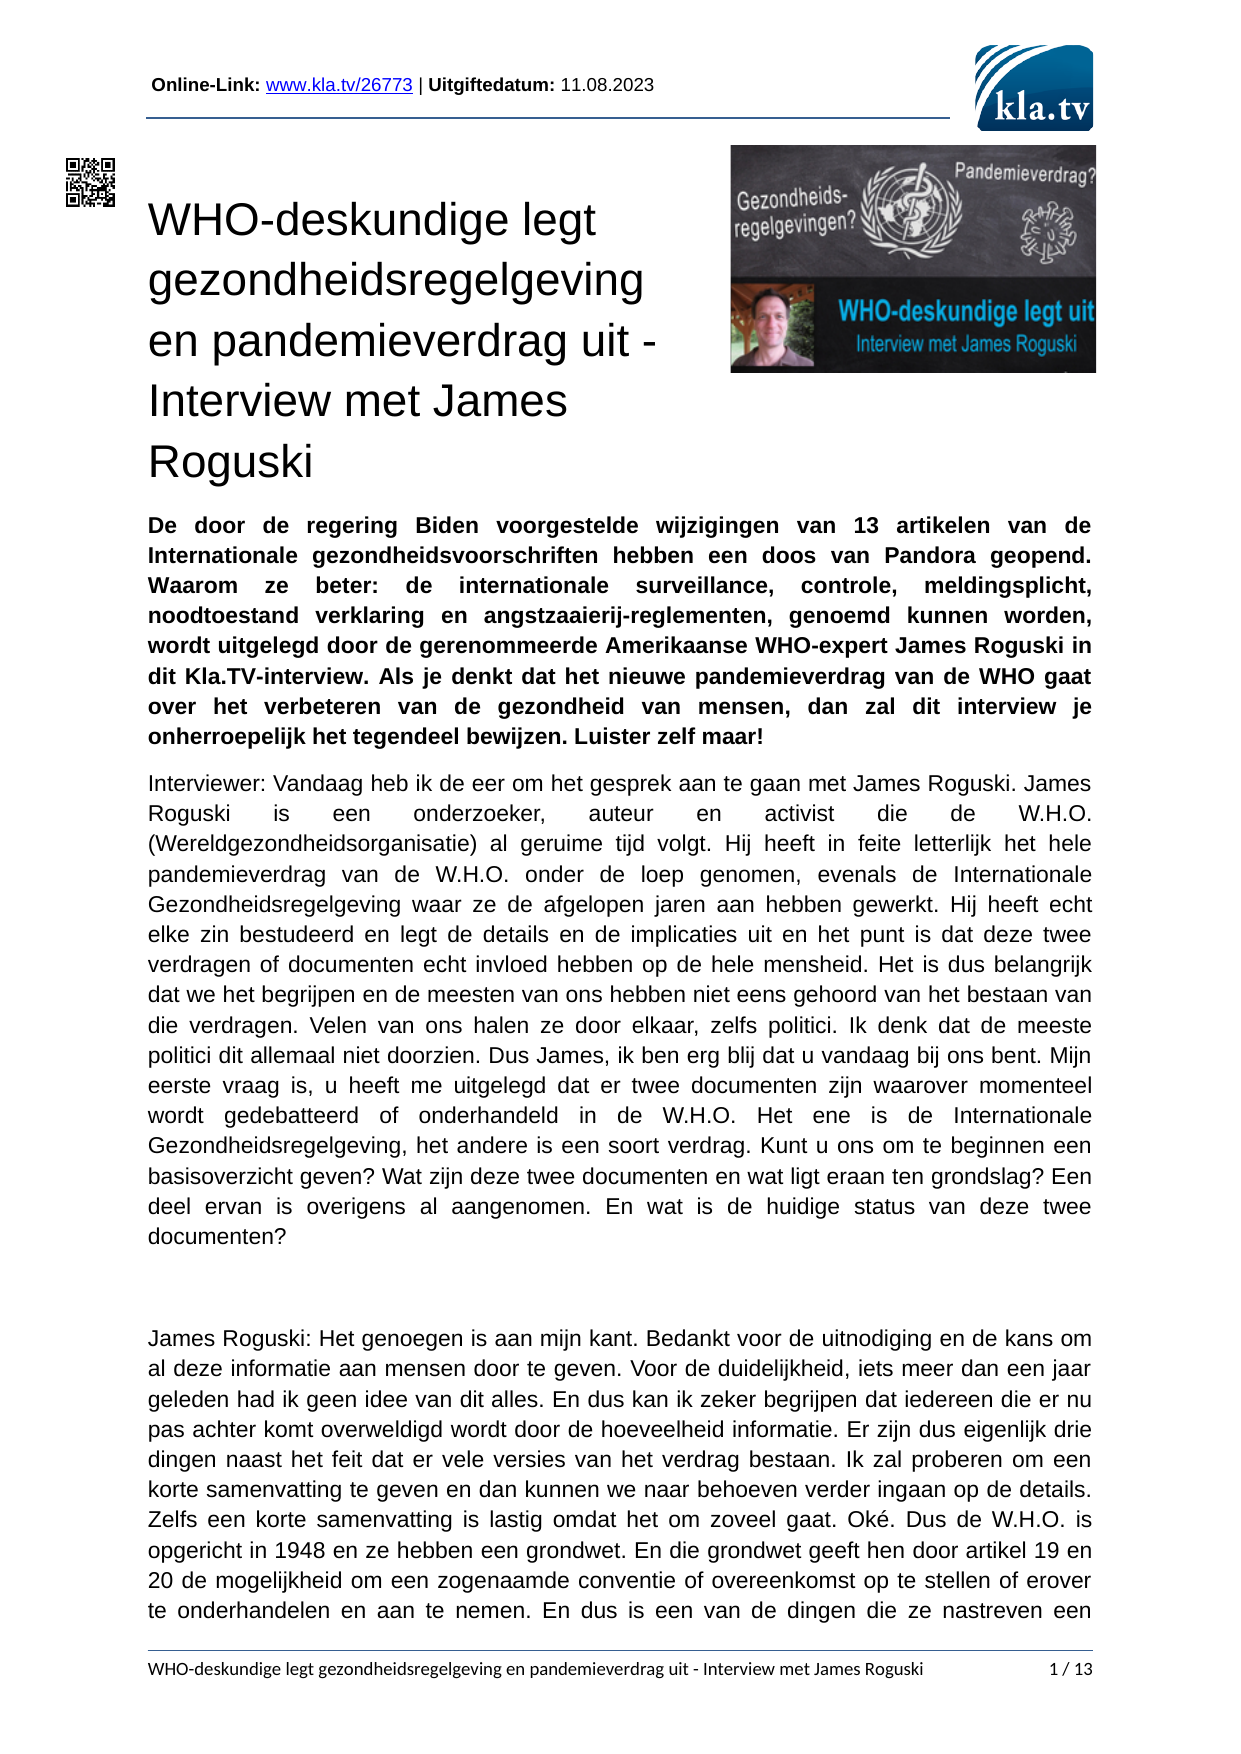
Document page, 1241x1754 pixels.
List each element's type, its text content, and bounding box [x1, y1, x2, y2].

text WHO-deskundige legt gezondheidsregelgeving en pandemieverdrag uit - Interview met James Roguski [148, 192, 1093, 487]
picture [58, 150, 118, 210]
text De door de regering Biden voorgestelde wijzigingen van 13 artikelen van de Internationale gezondheidsvoorschriften hebben een doos van Pandora geopend. Waarom ze beter: de internationale surveillance, controle, meldingsplicht, noodtoestand verklaring en angstzaaierij-reglementen, genoemd kunnen worden, wordt uitgelegd door de gerenommeerde Amerikaanse WHO-expert James Roguski in dit Kla.TV-interview. Als je denkt dat het nieuwe pandemieverdrag van de WHO gaat over het verbeteren van de gezondheid van mensen, dan zal dit interview je onherroepelijk het tegendeel bewijzen. Luister zelf maar! [148, 512, 1093, 749]
text Interviewer: Vandaag heb ik de eer om het gesprek aan te gaan met James Roguski. James Roguski is een onderzoeker, auteur en activist die de W.H.O. (Wereldgezondheidsorganisatie) al geruime tijd volgt. Hij heeft in feite letterlijk het hele pandemieverdrag van de W.H.O. onder de loep genomen, evenals de Internationale Gezondheidsregelgeving waar ze de afgelopen jaren aan hebben gewerkt. Hij heeft echt elke zin bestudeerd en legt de details en de implicaties uit en het punt is dat deze twee verdragen of documenten echt invloed hebben op de hele mensheid. Het is dus belangrijk dat we het begrijpen en de meesten van ons hebben niet eens gehoord van het bestaan van die verdragen. Velen van ons halen ze door elkaar, zelfs politici. Ik denk dat de meeste politici dit allemaal niet doorzien. Dus James, ik ben erg blij dat u vandaag bij ons bent. Mijn eerste vraag is, u heeft me uitgelegd dat er twee documenten zijn waarover momenteel wordt gedebatteerd of onderhandeld in de W.H.O. Het ene is de Internationale Gezondheidsregelgeving, het andere is een soort verdrag. Kunt u ons om te beginnen een basisoverzicht geven? Wat zijn deze twee documenten en wat ligt eraan ten grondslag? Een deel ervan is overigens al aangenomen. En wat is de huidige status van deze twee documenten? [148, 770, 1093, 1249]
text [148, 1325, 1093, 1623]
